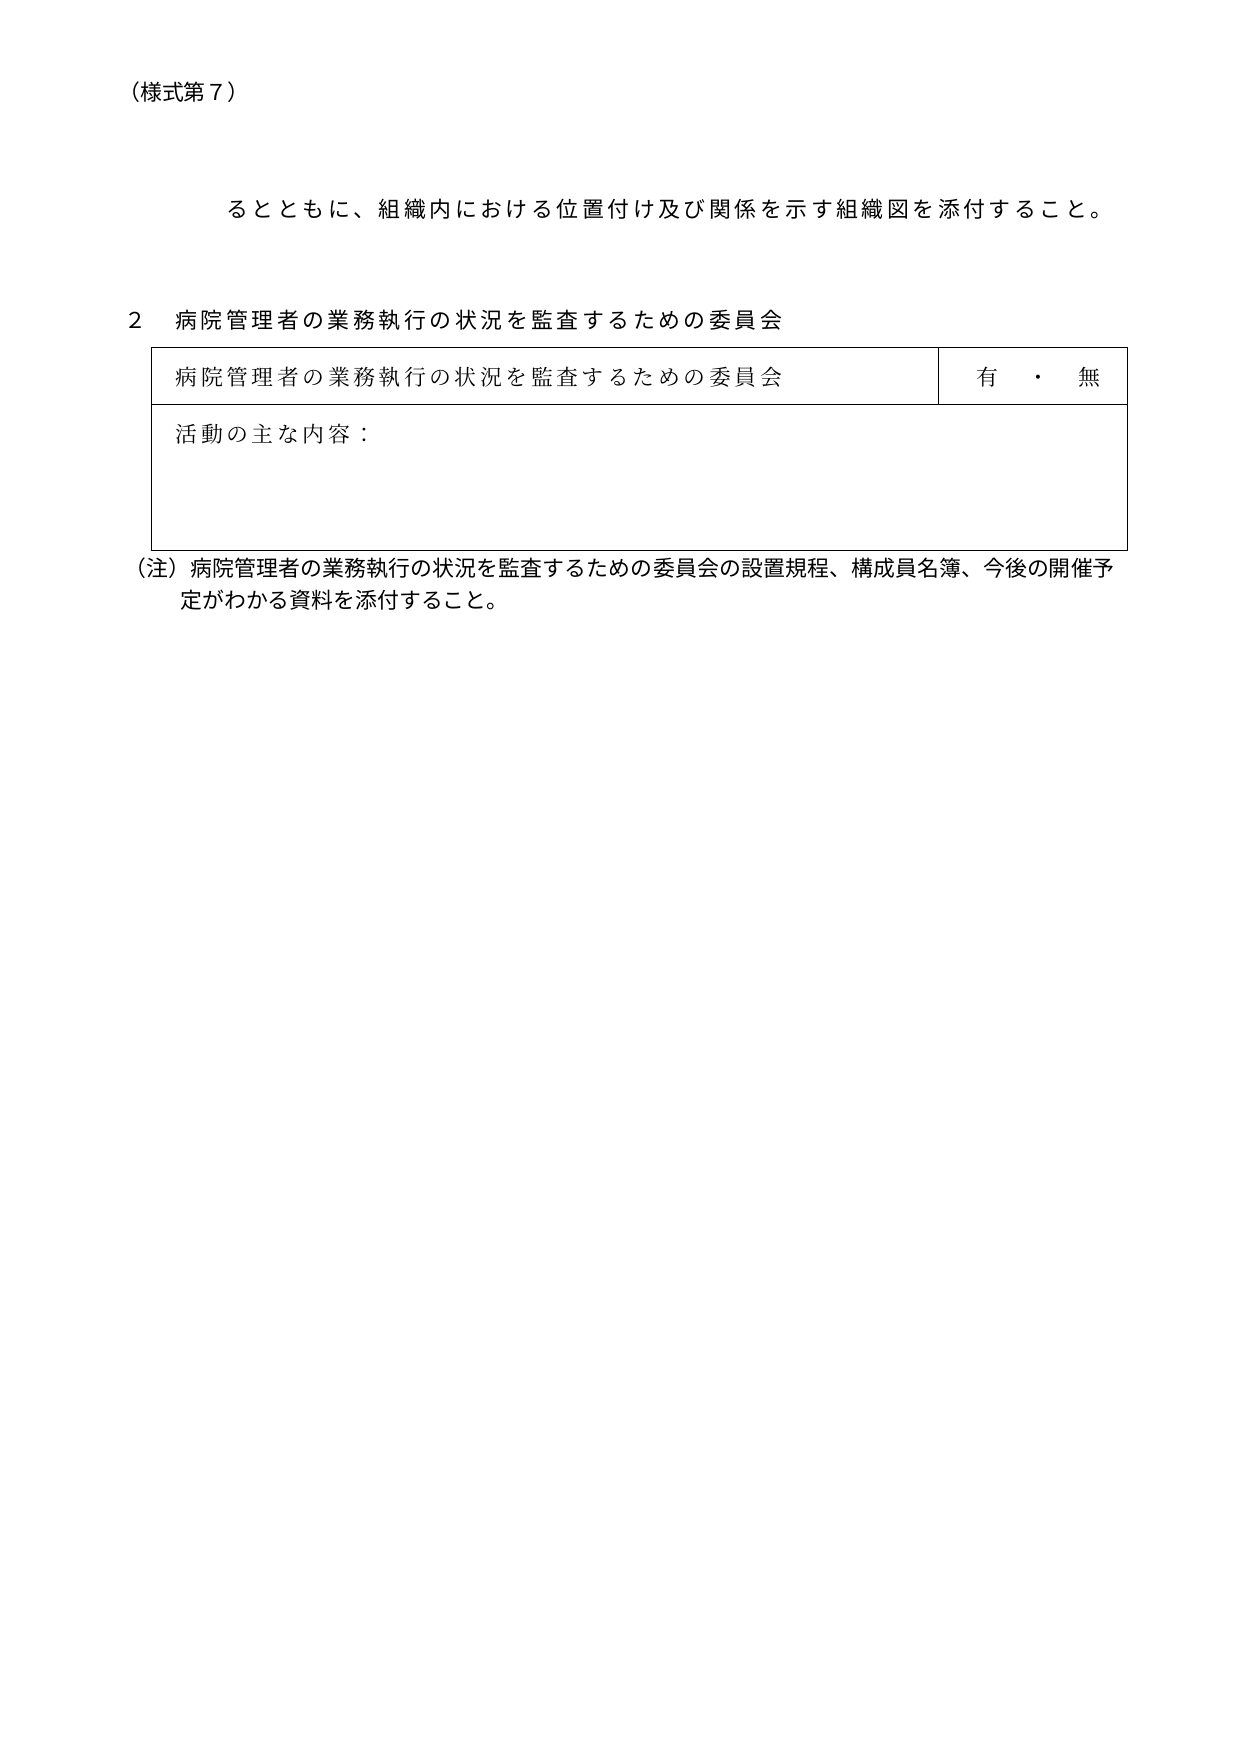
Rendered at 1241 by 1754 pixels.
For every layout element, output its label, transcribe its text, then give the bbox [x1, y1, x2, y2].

table_header 有 ・ 無 [939, 348, 1127, 404]
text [191, 180, 1116, 236]
table_cell 活動の主な内容： [152, 405, 1127, 550]
text ２ 病院管理者の業務執行の状況を監査するための委員会 [124, 291, 1116, 347]
table_header 病院管理者の業務執行の状況を監査するための委員会 [152, 348, 938, 404]
text （注）病院管理者の業務執行の状況を監査するための委員会の設置規程、構成員名簿、今後の開催予定がわかる資料を添付すること。 [124, 551, 1116, 614]
